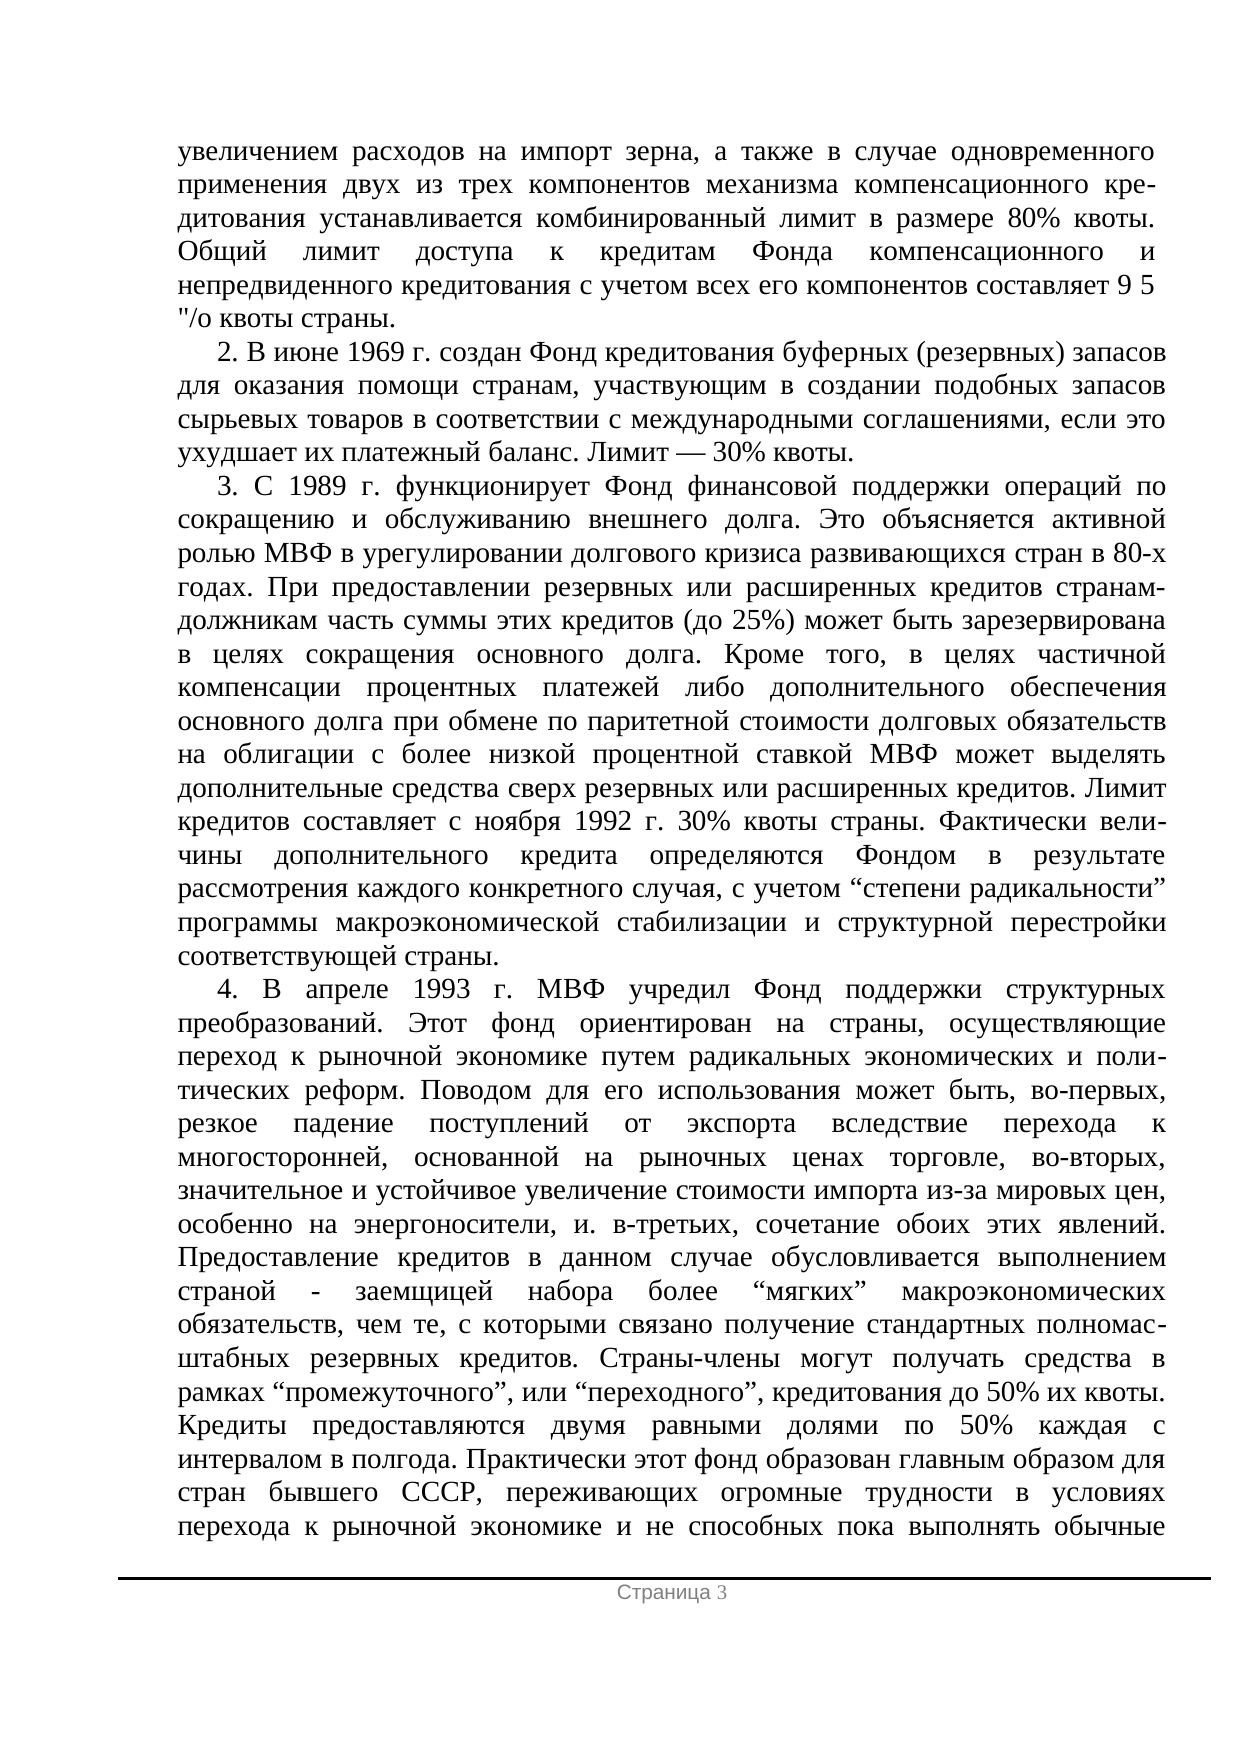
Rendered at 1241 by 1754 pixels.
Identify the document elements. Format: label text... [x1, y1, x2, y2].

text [177, 133, 1156, 334]
text 2. В июне 1969 г. создан Фонд кредитования буферных (резервных) запасов для оказания помощи странам, участвующим в создании подобных запасов сырьевых товаров в соответствии с международными соглашениями, если это ухудшает их платежный баланс. Лимит — 30% квоты. [177, 334, 1166, 468]
text 3. С 1989 г. функционирует Фонд финансовой поддержки операций по сокращению и обслуживанию внешнего долга. Это объясняется активной ролью МВФ в урегулировании долгового кризиса развивающихся стран в 80-х годах. При предоставлении резервных или расширенных кредитов странам-должникам часть суммы этих кредитов (до 25%) может быть зарезервирована в целях сокращения основного долга. Кроме того, в целях частичной компенсации процентных платежей либо дополнительного обеспечения основного долга при обмене по паритетной стоимости долговых обязательств на облигации с более низкой процентной ставкой МВФ может выделять дополнительные средства сверх резервных или расширенных кредитов. Лимит кредитов составляет с ноября 1992 г. 30% квоты страны. Фактически величины дополнительного кредита определяются Фондом в результате рассмотрения каждого конкретного случая, с учетом “степени радикальности” программы макроэкономической стабилизации и структурной перестройки соответствующей страны. [177, 468, 1166, 971]
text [177, 971, 1166, 1542]
